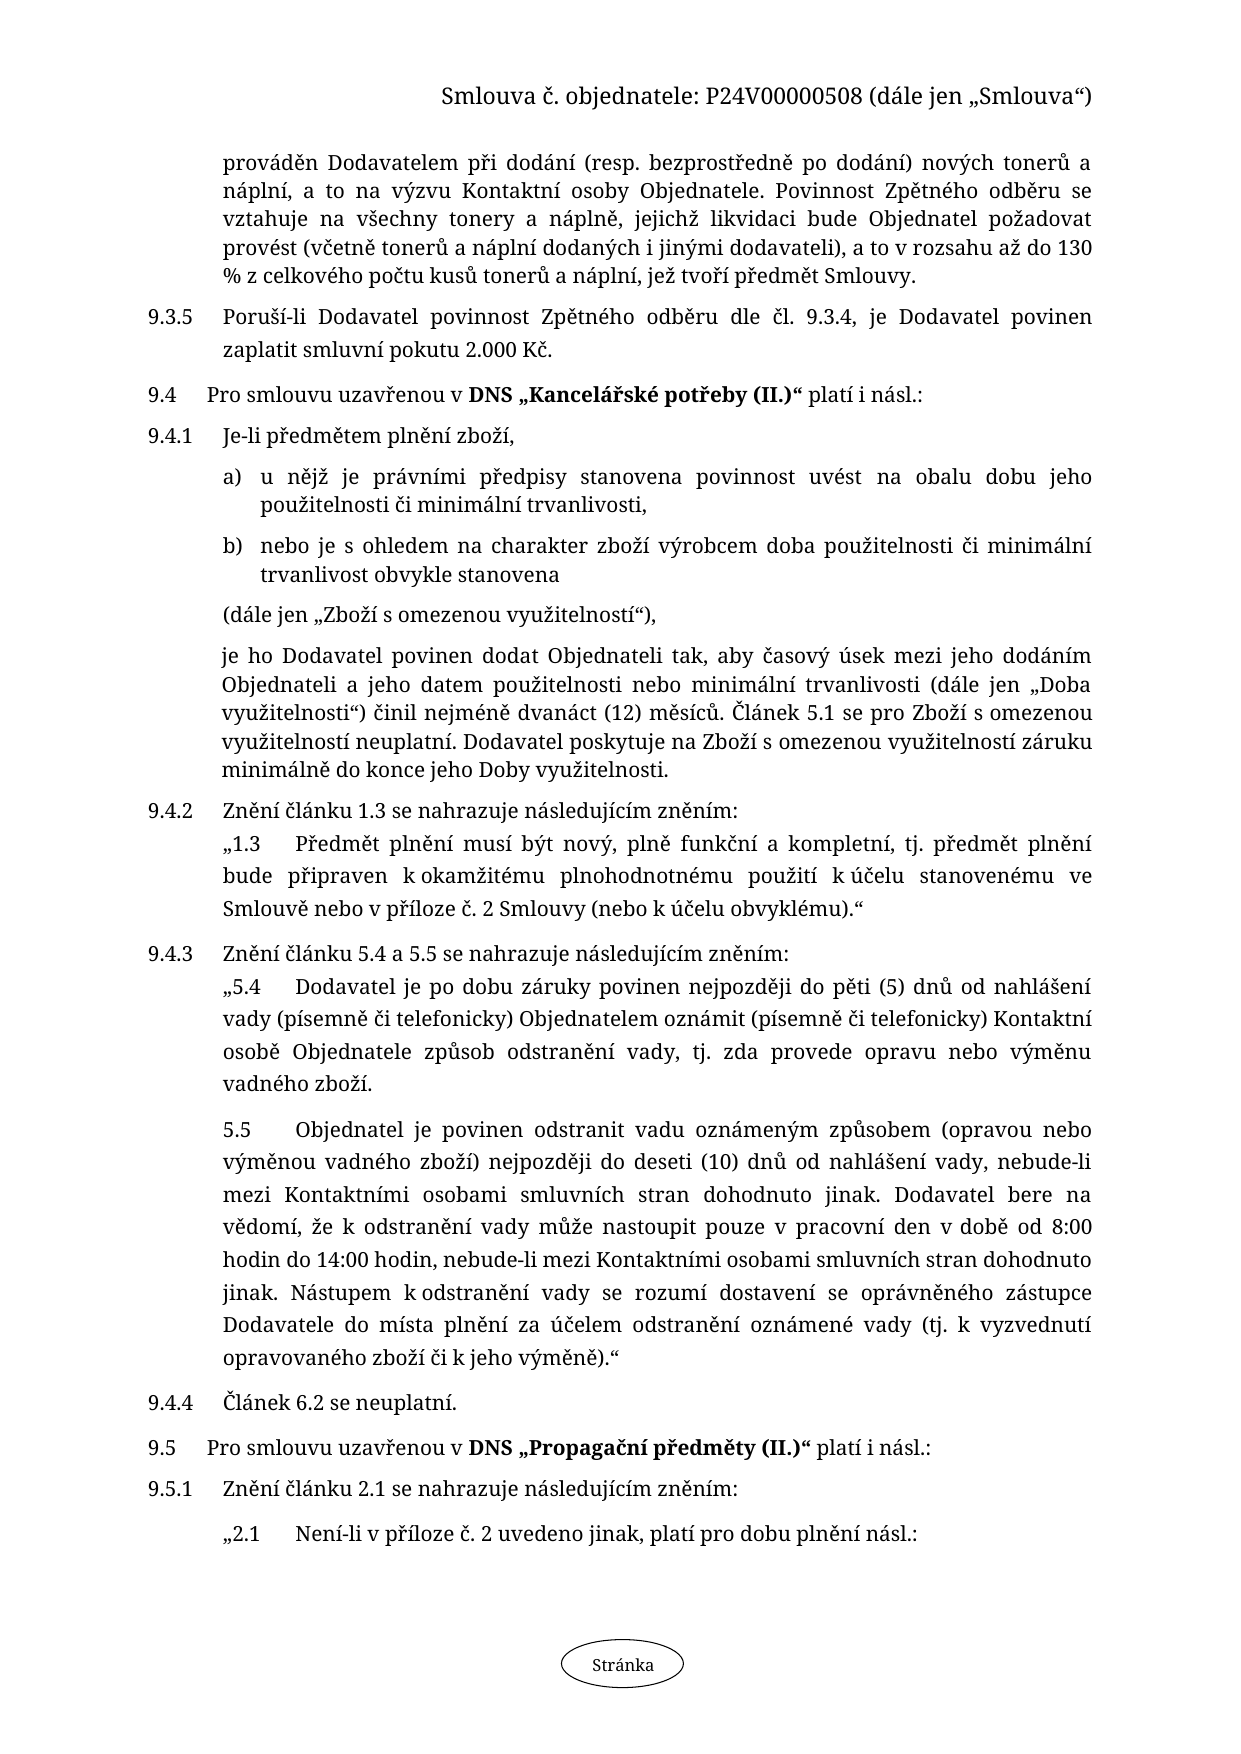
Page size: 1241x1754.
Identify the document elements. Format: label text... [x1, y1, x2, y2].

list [148, 148, 1093, 290]
list „2.1 Není-li v příloze č. 2 uvedeno jinak, platí pro dobu plnění násl.: [223, 1519, 1093, 1548]
list Znění článku 5.4 a 5.5 se nahrazuje následujícím zněním: [148, 939, 1093, 968]
list Znění článku 1.3 se nahrazuje následujícím zněním: [148, 796, 1093, 825]
list 5.5 Objednatel je povinen odstranit vadu oznámeným způsobem (opravou nebo výměnou vadného zboží) nejpozději do deseti (10) dnů od nahlášení vady, nebude-li mezi Kontaktními osobami smluvních stran dohodnuto jinak. Dodavatel bere na vědomí, že k odstranění vady může nastoupit pouze v pracovní den v době od 8:00 hodin do 14:00 hodin, nebude-li mezi Kontaktními osobami smluvních stran dohodnuto jinak. Nástupem k odstranění vady se rozumí dostavení se oprávněného zástupce Dodavatele do místa plnění za účelem odstranění oznámené vady (tj. k vyzvednutí opravovaného zboží či k jeho výměně).“ [223, 1115, 1093, 1371]
text (dále jen „Zboží s omezenou využitelností“), [223, 601, 1093, 629]
list u nějž je právními předpisy stanovena povinnost uvést na obalu dobu jeho použitelnosti či minimální trvanlivosti, [223, 462, 1093, 519]
list „5.4 Dodavatel je po dobu záruky povinen nejpozději do pěti (5) dnů od nahlášení vady (písemně či telefonicky) Objednatelem oznámit (písemně či telefonicky) Kontaktní osobě Objednatele způsob odstranění vady, tj. zda provede opravu nebo výměnu vadného zboží. [223, 972, 1093, 1098]
text je ho Dodavatel povinen dodat Objednateli tak, aby časový úsek mezi jeho dodáním Objednateli a jeho datem použitelnosti nebo minimální trvanlivosti (dále jen „Doba využitelnosti“) činil nejméně dvanáct (12) měsíců. Článek 5.1 se pro Zboží s omezenou využitelností neuplatní. Dodavatel poskytuje na Zboží s omezenou využitelností záruku minimálně do konce jeho Doby využitelnosti. [221, 642, 1093, 784]
list Poruší-li Dodavatel povinnost Zpětného odběru dle čl. 9.3.4, je Dodavatel povinen zaplatit smluvní pokutu 2.000 Kč. [148, 302, 1093, 363]
list Znění článku 2.1 se nahrazuje následujícím zněním: [148, 1474, 1093, 1502]
list Je-li předmětem plnění zboží, [148, 421, 1093, 449]
list Pro smlouvu uzavřenou v DNS „Kancelářské potřeby (II.)“ platí i násl.: [148, 380, 1093, 408]
list Pro smlouvu uzavřenou v DNS „Propagační předměty (II.)“ platí i násl.: [148, 1433, 1093, 1462]
list Článek 6.2 se neuplatní. [148, 1388, 1093, 1416]
list „1.3 Předmět plnění musí být nový, plně funkční a kompletní, tj. předmět plnění bude připraven k okamžitému plnohodnotnému použití k účelu stanovenému ve Smlouvě nebo v příloze č. 2 Smlouvy (nebo k účelu obvyklému).“ [223, 829, 1093, 922]
list nebo je s ohledem na charakter zboží výrobcem doba použitelnosti či minimální trvanlivost obvykle stanovena [223, 531, 1093, 588]
